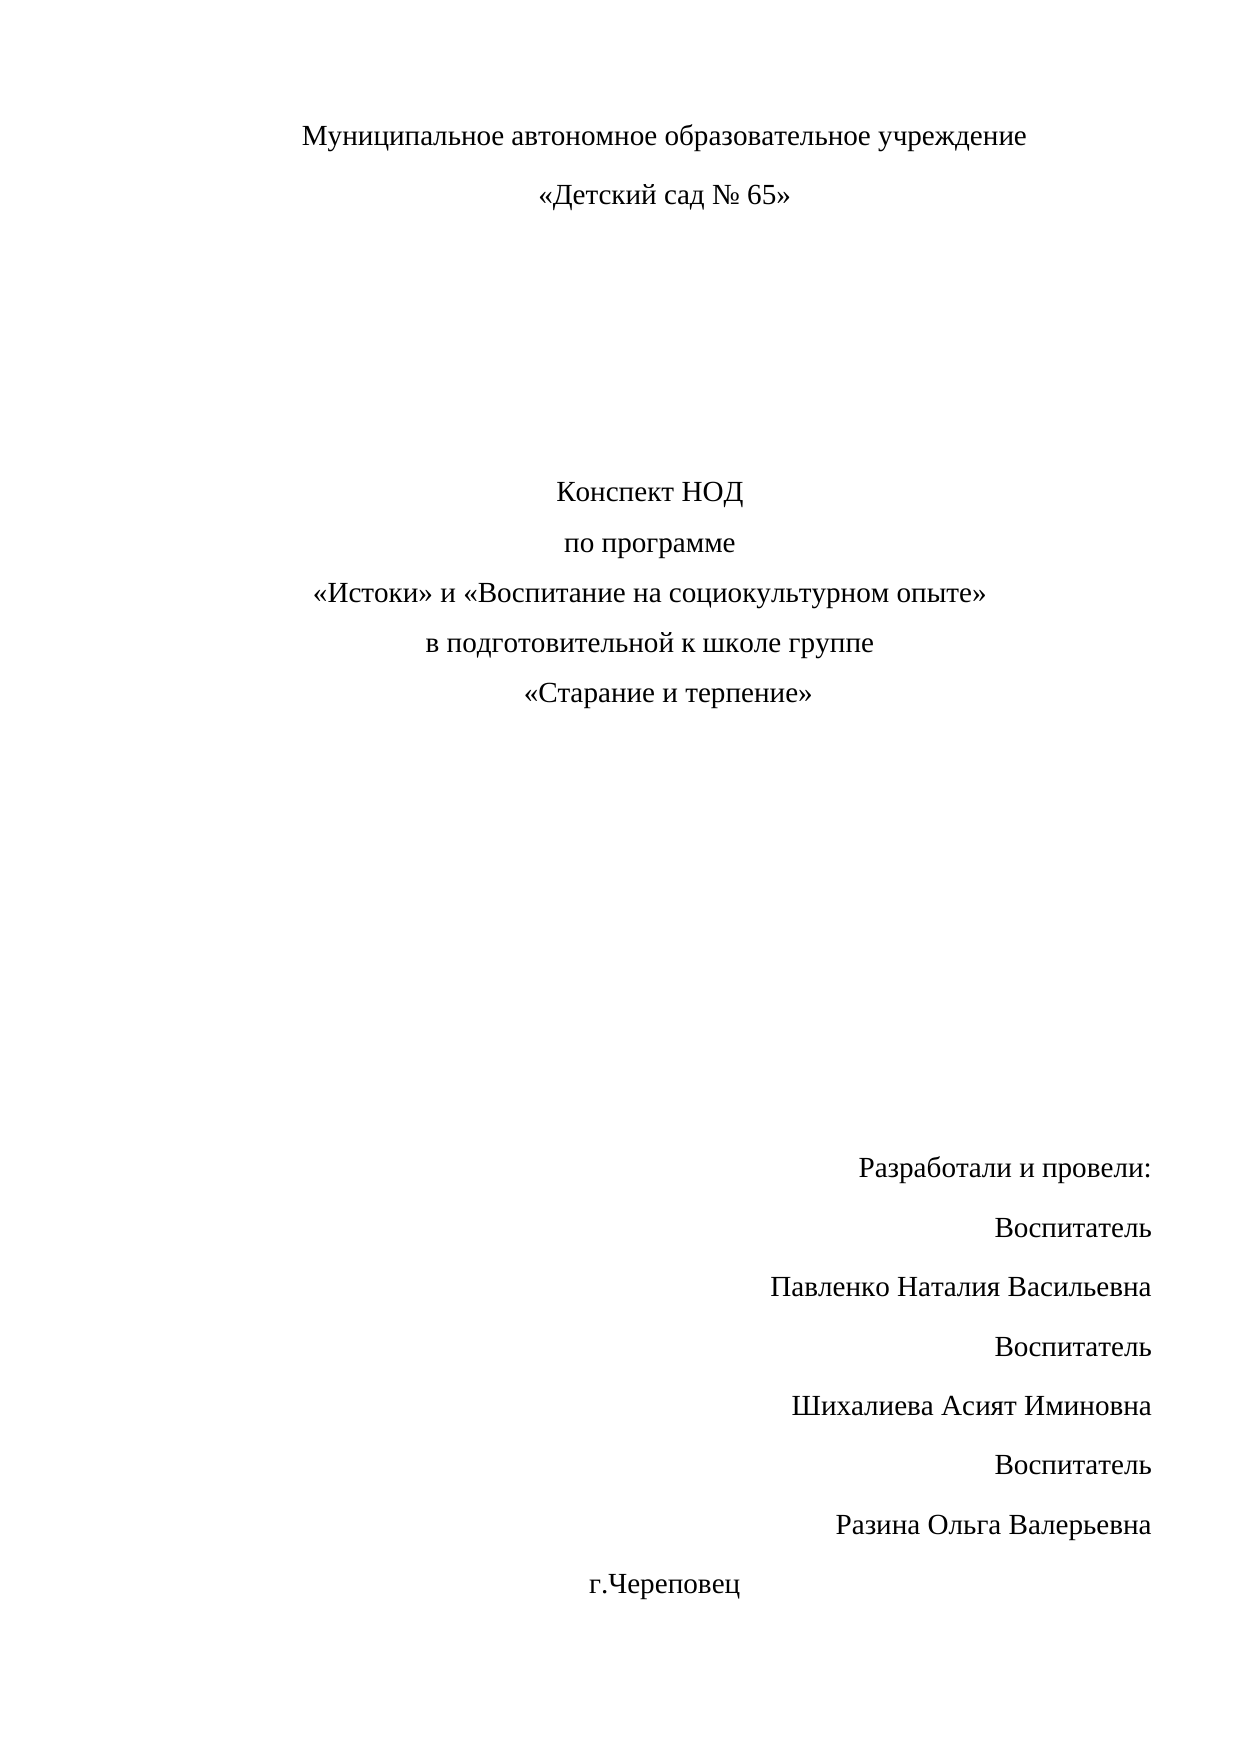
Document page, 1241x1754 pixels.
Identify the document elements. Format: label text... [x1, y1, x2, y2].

text «Детский сад № 65» [177, 177, 1152, 211]
text «Старание и терпение» [177, 676, 1152, 709]
text Шихалиева Асият Иминовна [177, 1388, 1152, 1422]
text по программе [148, 525, 1152, 558]
text Разработали и провели: [177, 1151, 1152, 1184]
text Муниципальное автономное образовательное учреждение [177, 118, 1152, 152]
text Конспект НОД [148, 474, 1152, 508]
text Воспитатель [177, 1447, 1152, 1481]
text в подготовительной к школе группе [148, 625, 1152, 659]
text Разина Ольга Валерьевна [177, 1507, 1152, 1540]
text «Истоки» и «Воспитание на социокультурном опыте» [148, 575, 1152, 608]
text г.Череповец [177, 1566, 1152, 1600]
text Воспитатель [177, 1210, 1152, 1243]
text Павленко Наталия Васильевна [177, 1269, 1152, 1303]
text Воспитатель [177, 1329, 1152, 1362]
